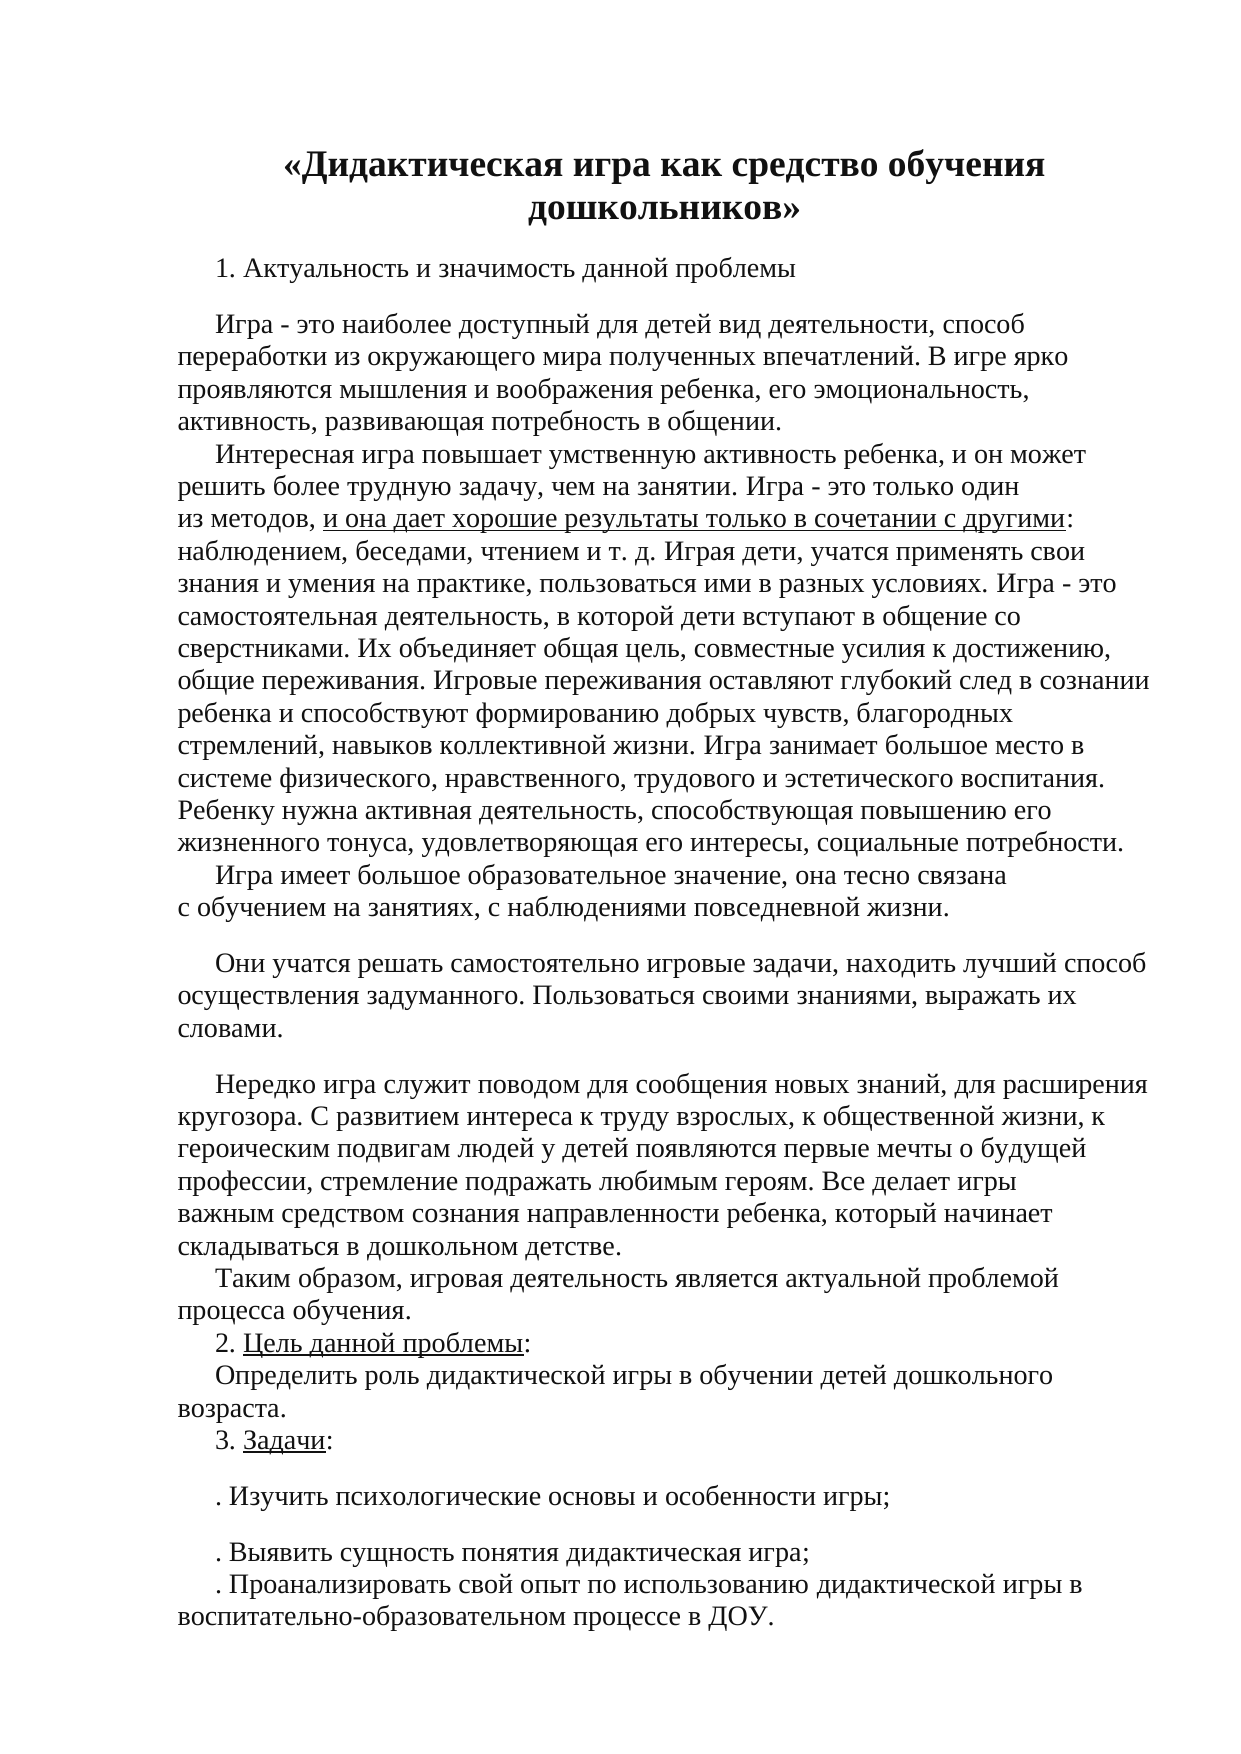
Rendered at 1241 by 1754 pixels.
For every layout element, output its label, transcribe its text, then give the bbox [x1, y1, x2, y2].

text 1. Актуальность и значимость данной проблемы [177, 251, 1152, 284]
text Интересная игра повышает умственную активность ребенка, и он может решить более трудную задачу, чем на занятии. Игра - это только один из методов, и она дает хорошие результаты только в сочетании с другими: наблюдением, беседами, чтением и т. д. Играя дети, учатся применять свои знания и умения на практике, пользоваться ими в разных условиях. Игра - это самостоятельная деятельность, в которой дети вступают в общение со сверстниками. Их объединяет общая цель, совместные усилия к достижению, общие переживания. Игровые переживания оставляют глубокий след в сознании ребенка и способствуют формированию добрых чувств, благородных стремлений, навыков коллективной жизни. Игра занимает большое место в системе физического, нравственного, трудового и эстетического воспитания. Ребенку нужна активная деятельность, способствующая повышению его жизненного тонуса, удовлетворяющая его интересы, социальные потребности. [177, 437, 1152, 858]
text . Выявить сущность понятия дидактическая игра; [177, 1535, 1152, 1567]
text . Изучить психологические основы и особенности игры; [177, 1479, 1152, 1511]
text Они учатся решать самостоятельно игровые задачи, находить лучший способ осуществления задуманного. Пользоваться своими знаниями, выражать их словами. [177, 946, 1152, 1043]
text Нередко игра служит поводом для сообщения новых знаний, для расширения кругозора. С развитием интереса к труду взрослых, к общественной жизни, к героическим подвигам людей у детей появляются первые мечты о будущей профессии, стремление подражать любимым героям. Все делает игры важным средством сознания направленности ребенка, который начинает складываться в дошкольном детстве. [177, 1067, 1152, 1261]
text «Дидактическая игра как средство обучения дошкольников» [177, 142, 1152, 228]
text Игра - это наиболее доступный для детей вид деятельности, способ переработки из окружающего мира полученных впечатлений. В игре ярко проявляются мышления и воображения ребенка, его эмоциональность, активность, развивающая потребность в общении. [177, 307, 1152, 437]
text Игра имеет большое образовательное значение, она тесно связана с обучением на занятиях, с наблюдениями повседневной жизни. [177, 858, 1152, 923]
text . Проанализировать свой опыт по использованию дидактической игры в воспитательно-образовательном процессе в ДОУ. [177, 1567, 1152, 1632]
text 2. Цель данной проблемы: [177, 1326, 1152, 1358]
text Определить роль дидактической игры в обучении детей дошкольного возраста. [177, 1358, 1152, 1423]
text 3. Задачи: [177, 1423, 1152, 1455]
text Таким образом, игровая деятельность является актуальной проблемой процесса обучения. [177, 1261, 1152, 1326]
